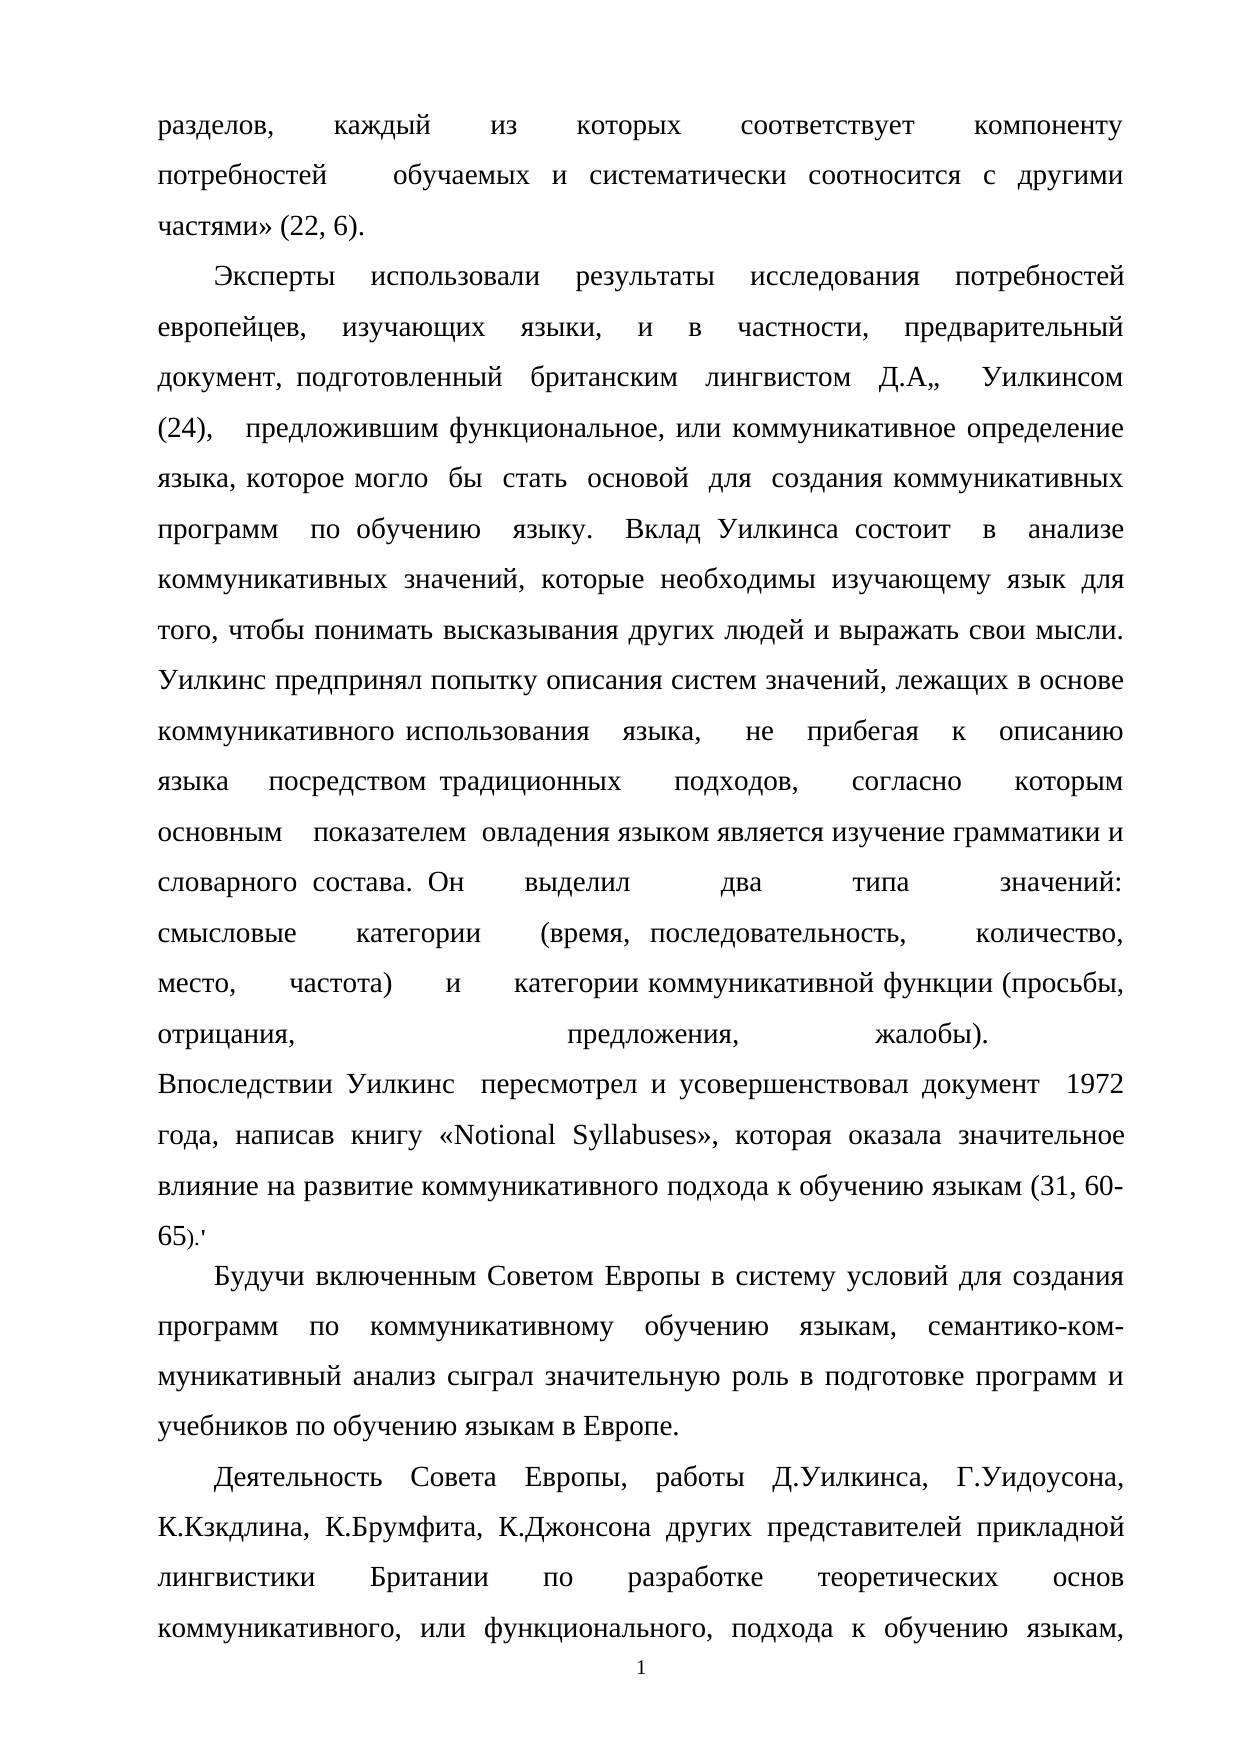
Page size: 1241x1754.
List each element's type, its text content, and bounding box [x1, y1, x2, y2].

text Будучи включенным Советом Европы в систему условий для создания программ по коммуникативному обучению языкам, семантико-ком-муникативный анализ сыграл значительную роль в подготовке программ и учебников по обучению языкам в Европе. [157, 1258, 1125, 1442]
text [157, 94, 1124, 245]
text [157, 1459, 1125, 1643]
text Эксперты использовали результаты исследования потребностей европейцев, изучающих языки, и в частности, предварительный документ, подготовленный британским лингвистом Д.А„ Уилкинсом (24), предложившим функциональное, или коммуникативное определение языка, которое могло бы стать основой для создания коммуникативных программ по обучению языку. Вклад Уилкинса состоит в анализе коммуникативных значений, которые необходимы изучающему язык для того, чтобы понимать высказывания других людей и выражать свои мысли. Уилкинс предпринял попытку описания систем значений, лежащих в основе коммуникативного использования языка, не прибегая к описанию языка посредством традиционных подходов, согласно которым основным показателем овладения языком является изучение грамматики и словарного состава. Он выделил два типа значений: смысловые категории (время, последовательность, количество, место, частота) и категории коммуникативной функции (просьбы, отрицания, предложения, жалобы). Впоследствии Уилкинс пересмотрел и усовершенствовал документ 1972 года, написав книгу «Notional Syllabuses», которая оказала значительное влияние на развитие коммуникативного подхода к обучению языкам (31, 60- 65).' [157, 245, 1125, 1256]
